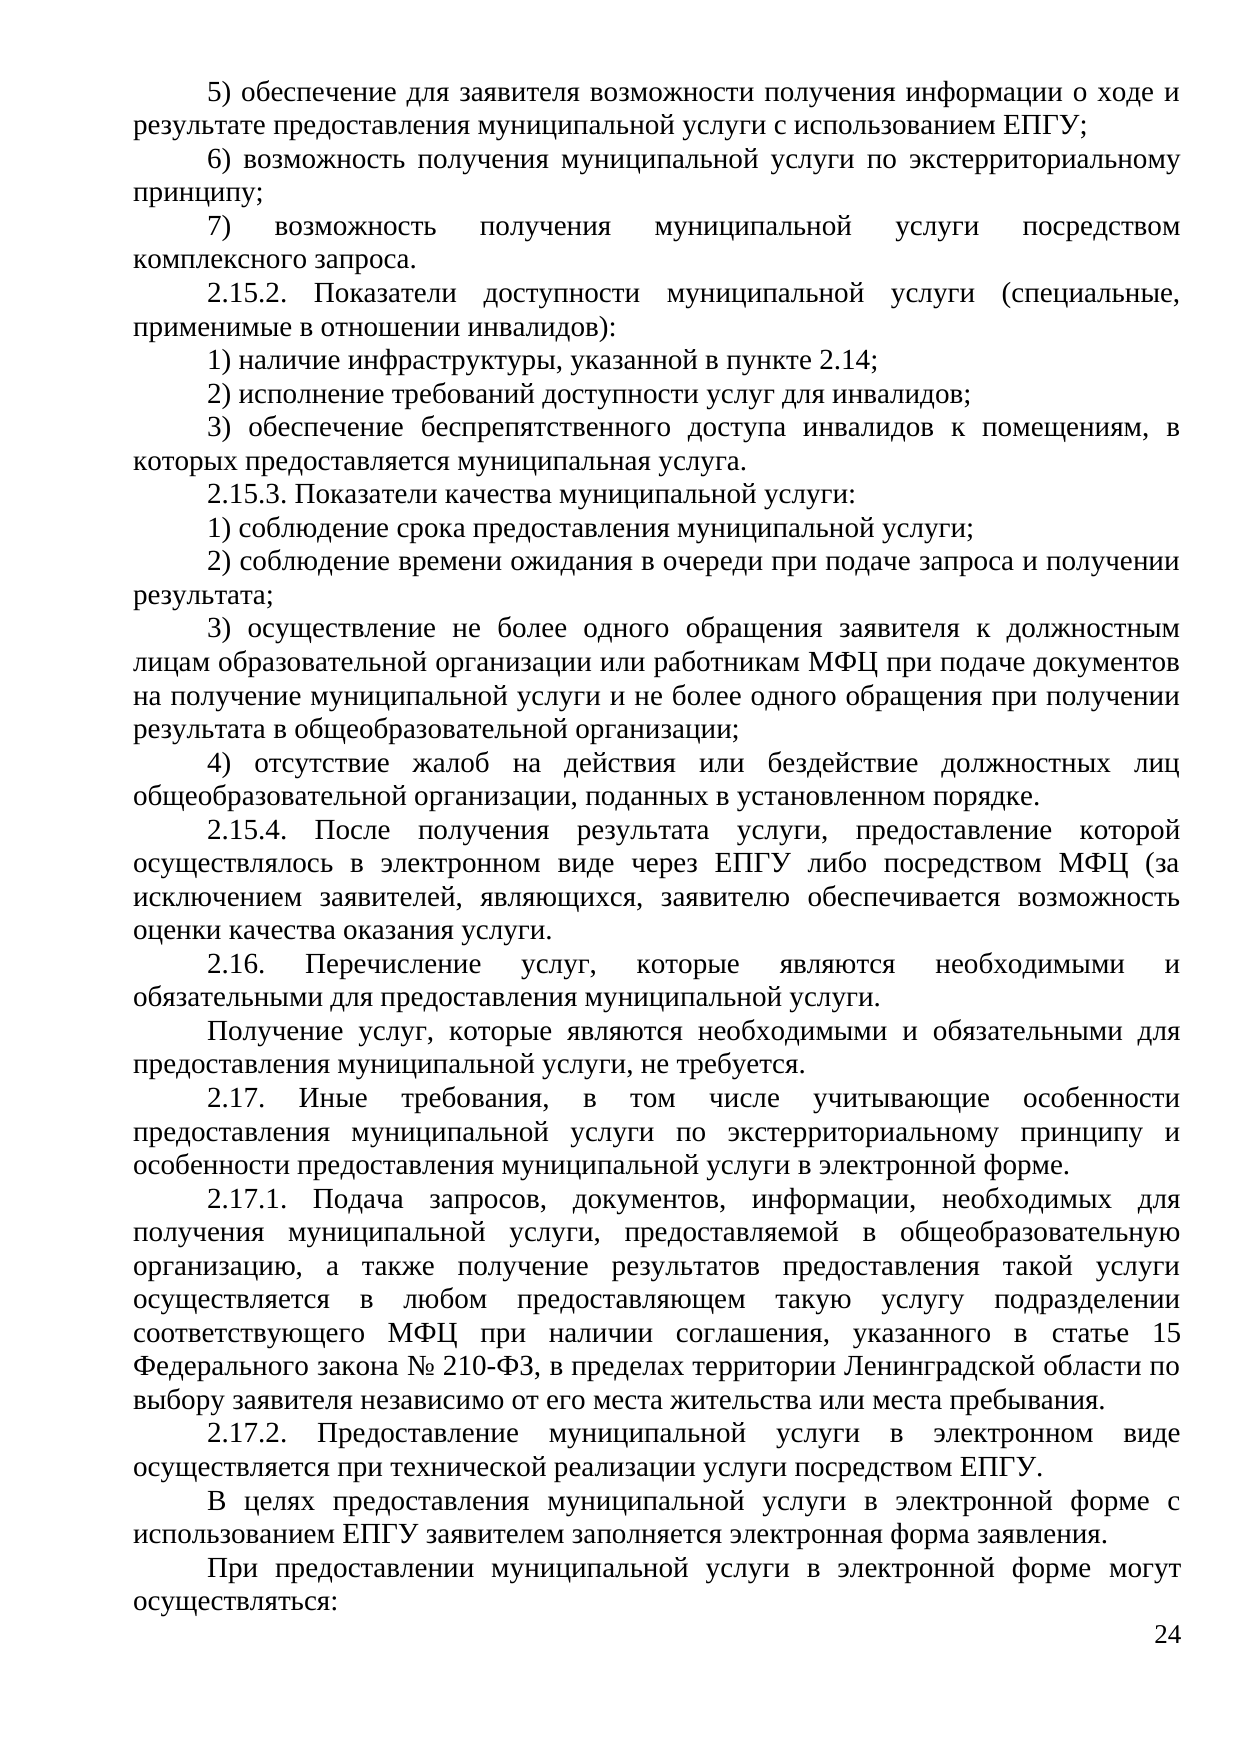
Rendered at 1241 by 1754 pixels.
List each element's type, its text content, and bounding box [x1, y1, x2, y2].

text 2) соблюдение времени ожидания в очереди при подаче запроса и получении результата; [133, 543, 1181, 611]
text 7) возможность получения муниципальной услуги посредством комплексного запроса. [133, 208, 1181, 275]
text 2) исполнение требований доступности услуг для инвалидов; [133, 376, 1181, 409]
text 3) обеспечение беспрепятственного доступа инвалидов к помещениям, в которых предоставляется муниципальная услуга. [133, 409, 1181, 476]
text 4) отсутствие жалоб на действия или бездействие должностных лиц общеобразовательной организации, поданных в установленном порядке. [133, 745, 1181, 812]
text При предоставлении муниципальной услуги в электронной форме могут осуществляться: [133, 1550, 1181, 1617]
text 6) возможность получения муниципальной услуги по экстерриториальному принципу; [133, 141, 1181, 208]
text 2.15.3. Показатели качества муниципальной услуги: [133, 476, 1181, 510]
text 2.15.2. Показатели доступности муниципальной услуги (специальные, применимые в отношении инвалидов): [133, 275, 1181, 342]
text 5) обеспечение для заявителя возможности получения информации о ходе и результате предоставления муниципальной услуги с использованием ЕПГУ; [133, 74, 1181, 141]
text 3) осуществление не более одного обращения заявителя к должностным лицам образовательной организации или работникам МФЦ при подаче документов на получение муниципальной услуги и не более одного обращения при получении результата в общеобразовательной организации; [133, 611, 1181, 745]
text Получение услуг, которые являются необходимыми и обязательными для предоставления муниципальной услуги, не требуется. [133, 1013, 1181, 1080]
text 2.15.4. После получения результата услуги, предоставление которой осуществлялось в электронном виде через ЕПГУ либо посредством МФЦ (за исключением заявителей, являющихся, заявителю обеспечивается возможность оценки качества оказания услуги. [133, 812, 1181, 946]
text 1) наличие инфраструктуры, указанной в пункте 2.14; [133, 342, 1181, 376]
text 2.16. Перечисление услуг, которые являются необходимыми и обязательными для предоставления муниципальной услуги. [133, 946, 1181, 1013]
text 2.17. Иные требования, в том числе учитывающие особенности предоставления муниципальной услуги по экстерриториальному принципу и особенности предоставления муниципальной услуги в электронной форме. [133, 1080, 1181, 1181]
text 2.17.1. Подача запросов, документов, информации, необходимых для получения муниципальной услуги, предоставляемой в общеобразовательную организацию, а также получение результатов предоставления такой услуги осуществляется в любом предоставляющем такую услугу подразделении соответствующего МФЦ при наличии соглашения, указанного в статье 15 Федерального закона № 210-ФЗ, в пределах территории Ленинградской области по выбору заявителя независимо от его места жительства или места пребывания. [133, 1181, 1181, 1416]
text В целях предоставления муниципальной услуги в электронной форме с использованием ЕПГУ заявителем заполняется электронная форма заявления. [133, 1483, 1181, 1550]
text 2.17.2. Предоставление муниципальной услуги в электронном виде осуществляется при технической реализации услуги посредством ЕПГУ. [133, 1416, 1181, 1483]
text 1) соблюдение срока предоставления муниципальной услуги; [133, 510, 1181, 543]
